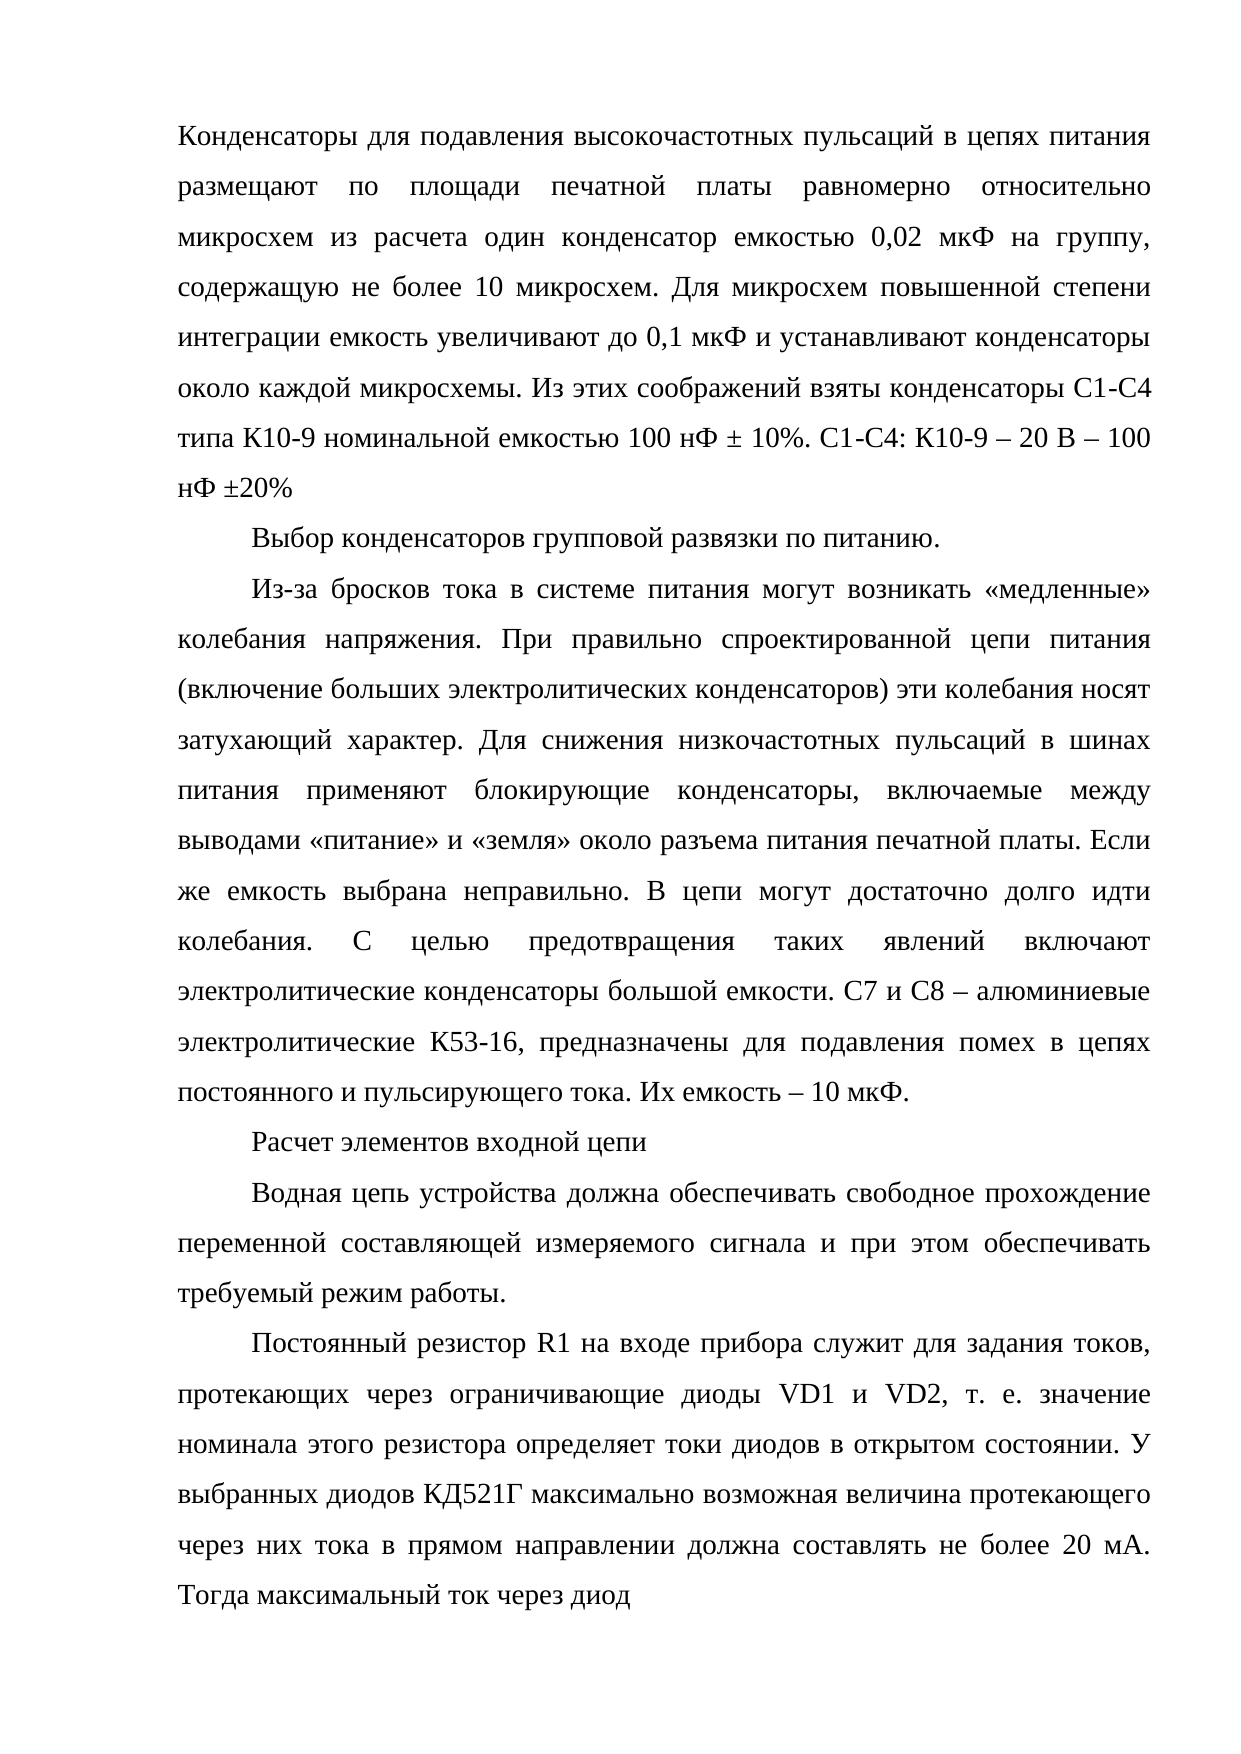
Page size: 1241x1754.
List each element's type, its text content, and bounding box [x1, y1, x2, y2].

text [177, 118, 1152, 504]
text Водная цепь устройства должна обеспечивать свободное прохождение переменной составляющей измеряемого сигнала и при этом обеспечивать требуемый режим работы. [177, 1175, 1152, 1309]
subtitle Расчет элементов входной цепи [177, 1124, 1152, 1158]
text Выбор конденсаторов групповой развязки по питанию. [177, 521, 1152, 554]
text Постоянный резистор R1 на входе прибора служит для задания токов, протекающих через ограничивающие диоды VD1 и VD2, т. е. значение номинала этого резистора определяет токи диодов в открытом состоянии. У выбранных диодов КД521Г максимально возможная величина протекающего через них тока в прямом направлении должна составлять не более 20 мА. Тогда максимальный ток через диод [177, 1326, 1152, 1611]
text Из-за бросков тока в системе питания могут возникать «медленные» колебания напряжения. При правильно спроектированной цепи питания (включение больших электролитических конденсаторов) эти колебания носят затухающий характер. Для снижения низкочастотных пульсаций в шинах питания применяют блокирующие конденсаторы, включаемые между выводами «питание» и «земля» около разъема питания печатной платы. Если же емкость выбрана неправильно. В цепи могут достаточно долго идти колебания. С целью предотвращения таких явлений включают электролитические конденсаторы большой емкости. С7 и С8 – алюминиевые электролитические К53-16, предназначены для подавления помех в цепях постоянного и пульсирующего тока. Их емкость – 10 мкФ. [177, 571, 1152, 1108]
